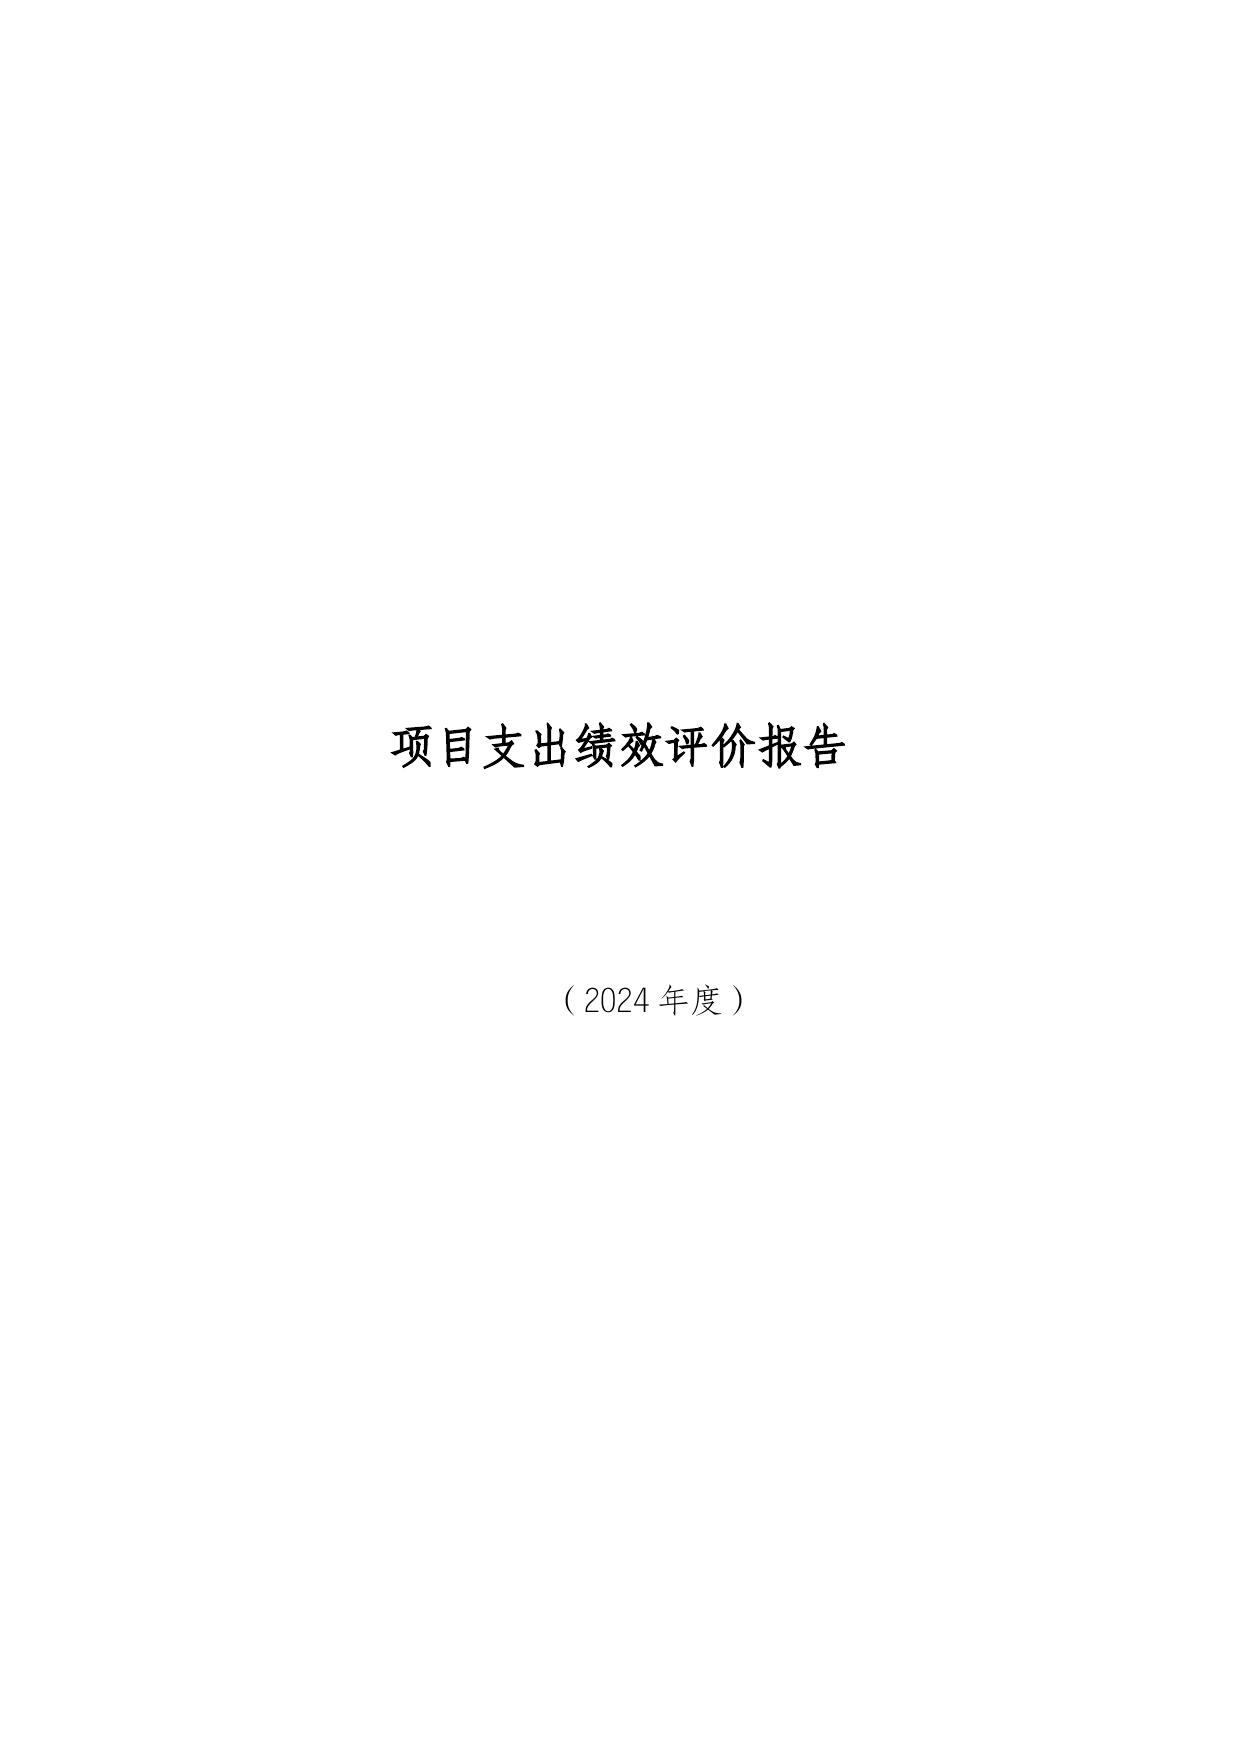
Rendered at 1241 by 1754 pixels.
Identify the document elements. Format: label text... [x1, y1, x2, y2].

text （2024年度） [159, 969, 1081, 1034]
text 项目支出绩效评价报告 [159, 710, 1081, 775]
